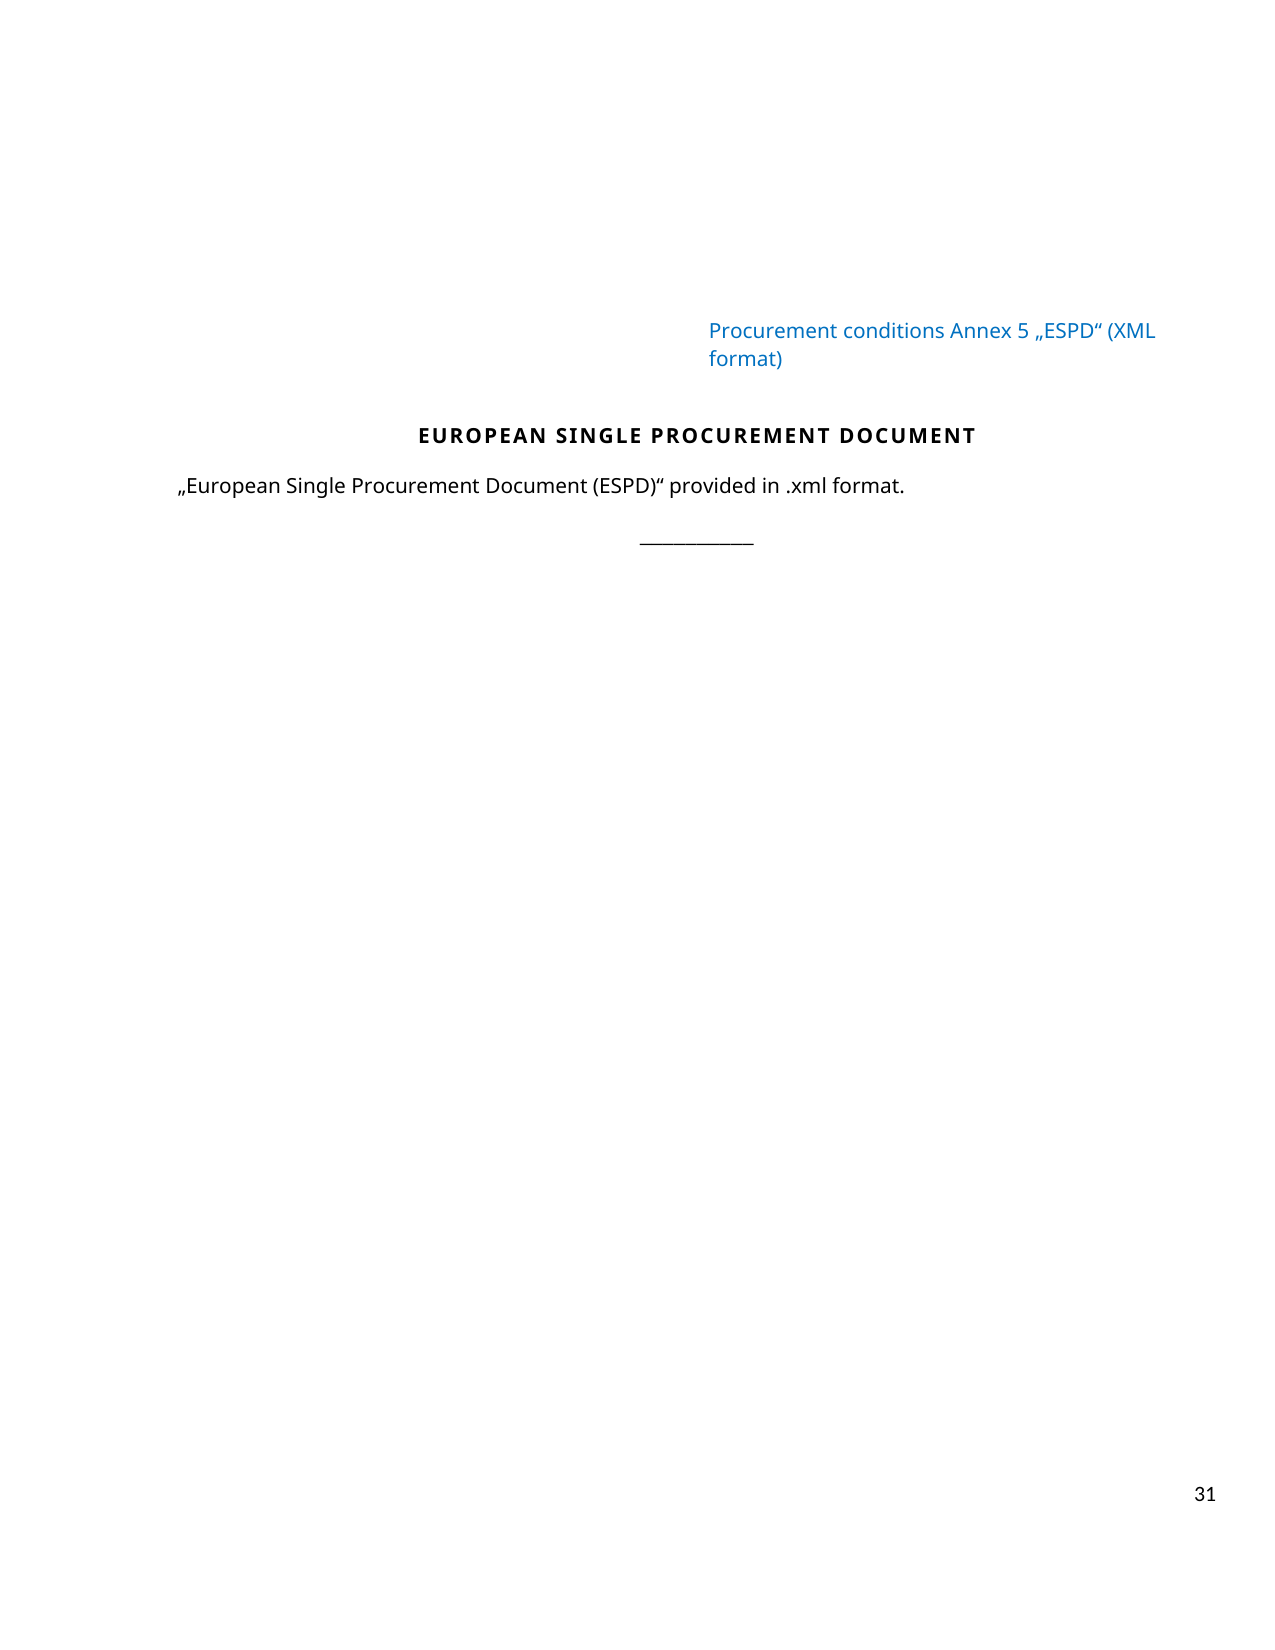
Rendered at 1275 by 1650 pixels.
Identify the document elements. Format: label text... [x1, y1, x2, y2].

text __________ [177, 520, 1216, 548]
text „European Single Procurement Document (ESPD)“ provided in .xml format. [177, 471, 1216, 499]
text European Single Procurement Document [177, 422, 1216, 450]
subtitle Procurement conditions Annex 5 „ESPD“ (XML format) [709, 316, 1216, 373]
